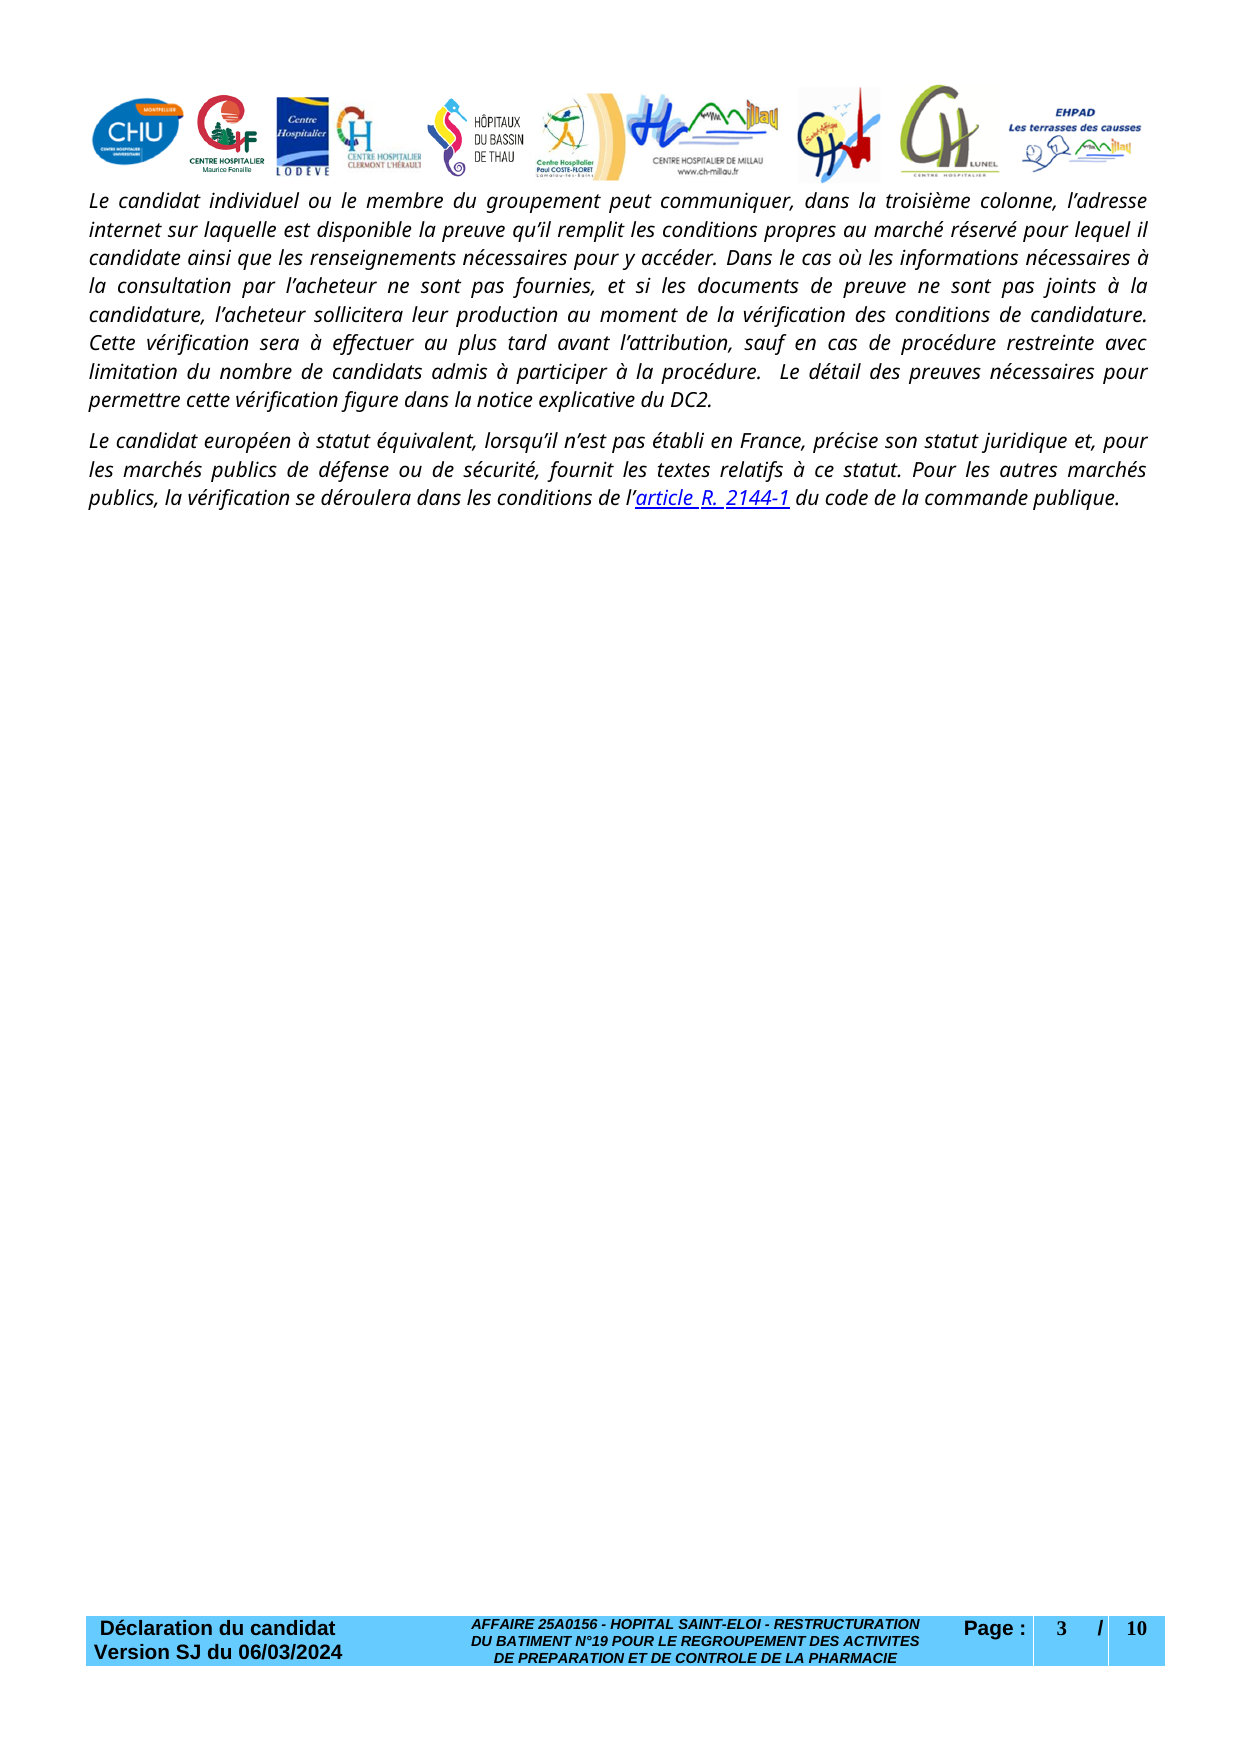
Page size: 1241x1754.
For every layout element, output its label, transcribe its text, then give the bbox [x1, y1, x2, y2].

text Le candidat individuel ou le membre du groupement peut communiquer, dans la troisième colonne, l’adresse internet sur laquelle est disponible la preuve qu’il remplit les conditions propres au marché réservé pour lequel il candidate ainsi que les renseignements nécessaires pour y accéder. Dans le cas où les informations nécessaires à la consultation par l’acheteur ne sont pas fournies, et si les documents de preuve ne sont pas joints à la candidature, l’acheteur sollicitera leur production au moment de la vérification des conditions de candidature. Cette vérification sera à effectuer au plus tard avant l’attribution, sauf en cas de procédure restreinte avec limitation du nombre de candidats admis à participer à la procédure. Le détail des preuves nécessaires pour permettre cette vérification figure dans la notice explicative du DC2. [89, 187, 1152, 414]
picture [88, 75, 1152, 187]
text Le candidat européen à statut équivalent, lorsqu’il n’est pas établi en France, précise son statut juridique et, pour les marchés publics de défense ou de sécurité, fournit les textes relatifs à ce statut. Pour les autres marchés publics, la vérification se déroulera dans les conditions de l’article R. 2144-1 du code de la commande publique. [89, 426, 1152, 512]
